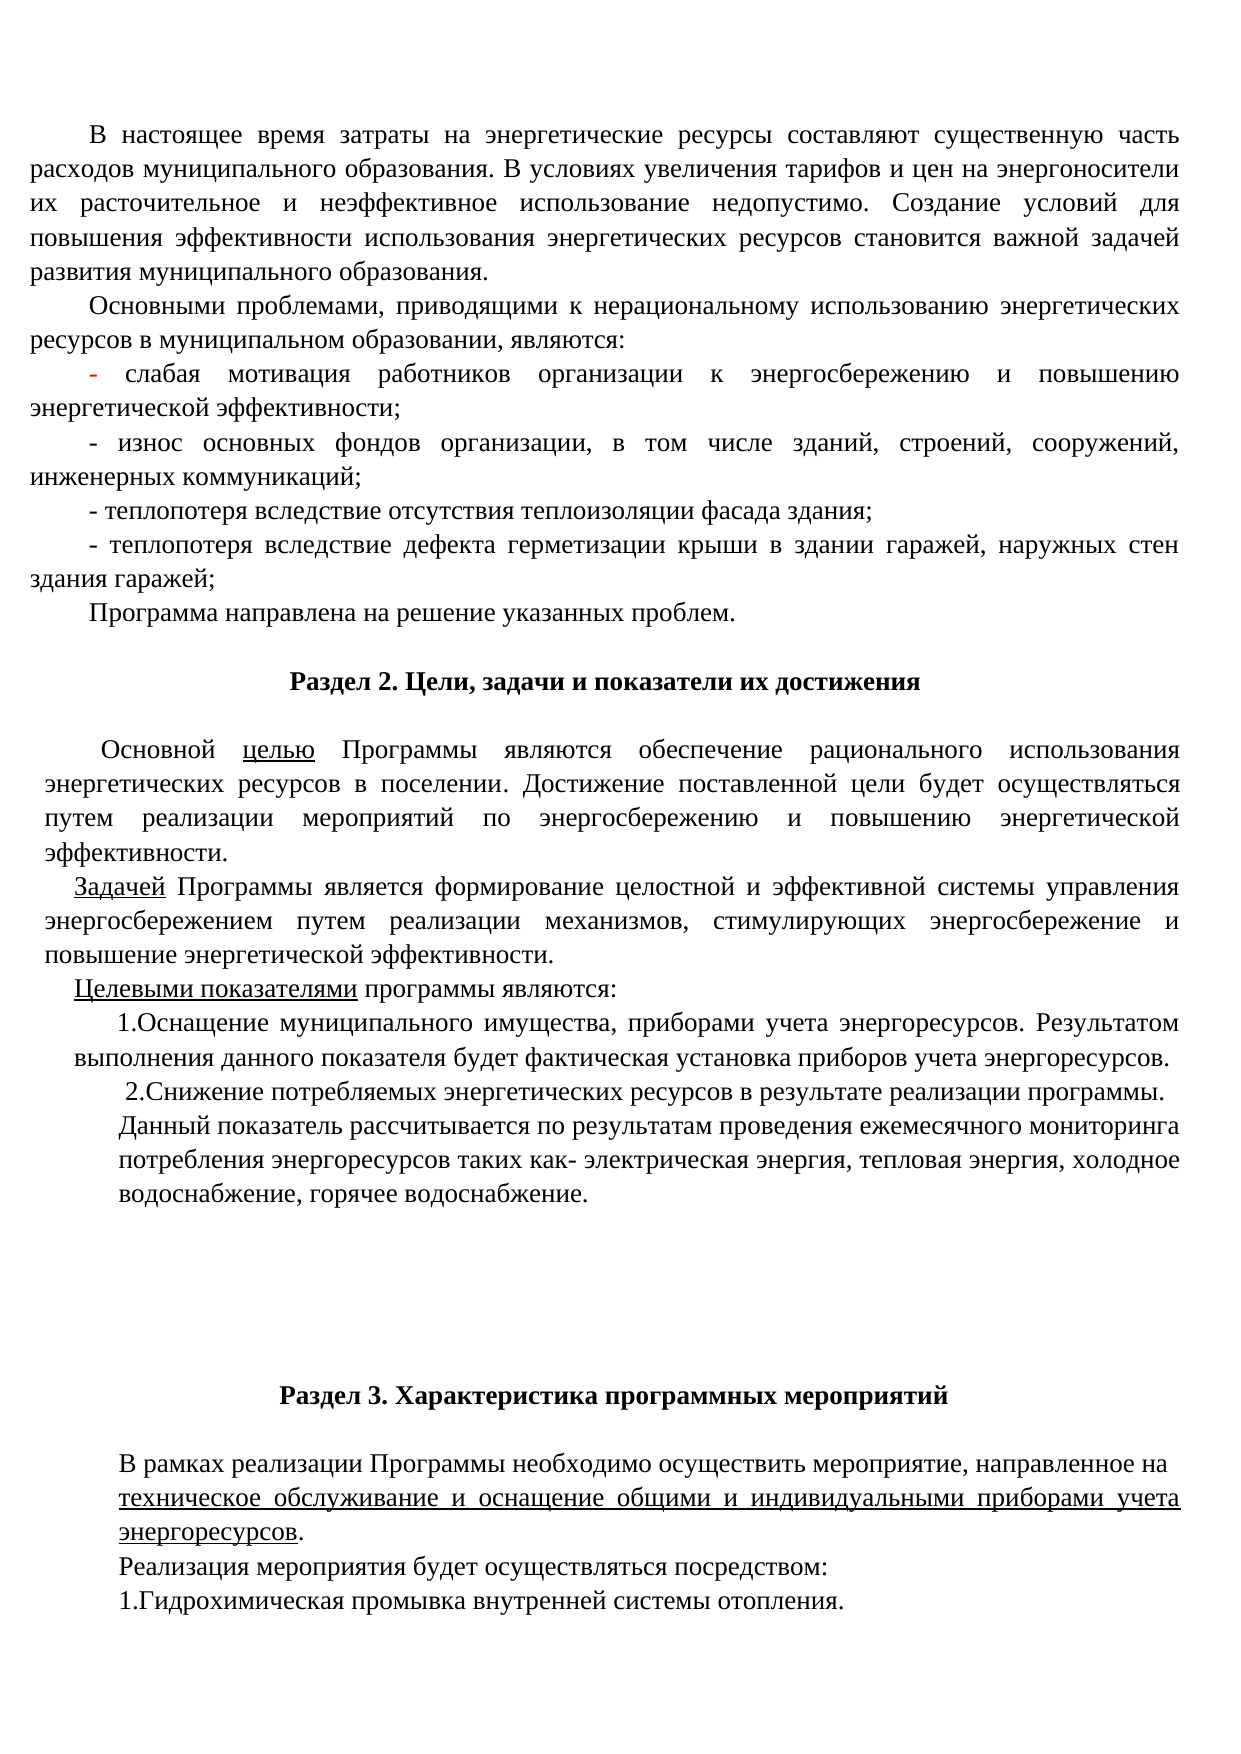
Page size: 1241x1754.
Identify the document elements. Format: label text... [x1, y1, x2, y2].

text Программа направлена на решение указанных проблем. [29, 596, 1181, 628]
text - теплопотеря вследствие дефекта герметизации крыши в здании гаражей, наружных стен здания гаражей; [29, 528, 1181, 593]
text - слабая мотивация работников организации к энергосбережению и повышению энергетической эффективности; [29, 357, 1181, 423]
list 1.Оснащение муниципального имущества, приборами учета энергоресурсов. Результатом выполнения данного показателя будет фактическая установка приборов учета энергоресурсов. [74, 1006, 1181, 1072]
text Раздел 2. Цели, задачи и показатели их достижения [29, 665, 1181, 696]
text Основной целью Программы являются обеспечение рационального использования энергетических ресурсов в поселении. Достижение поставленной цели будет осуществляться путем реализации мероприятий по энергосбережению и повышению энергетической эффективности. [44, 733, 1181, 867]
text - износ основных фондов организации, в том числе зданий, строений, сооружений, инженерных коммуникаций; [29, 426, 1181, 491]
text Задачей Программы является формирование целостной и эффективной системы управления энергосбережением путем реализации механизмов, стимулирующих энергосбережение и повышение энергетической эффективности. [44, 870, 1181, 969]
list техническое обслуживание и оснащение общими и индивидуальными приборами учета энергоресурсов. [118, 1509, 1181, 1547]
list Данный показатель рассчитывается по результатам проведения ежемесячного мониторинга потребления энергоресурсов таких как- электрическая энергия, тепловая энергия, холодное водоснабжение, горячее водоснабжение. [118, 1109, 1181, 1208]
text Раздел 3. Характеристика программных мероприятий [103, 1379, 1181, 1410]
text В рамках реализации Программы необходимо осуществить мероприятие, направленное на [103, 1447, 1181, 1478]
text Реализация мероприятия будет осуществляться посредством: [103, 1550, 1181, 1581]
list 1.Гидрохимическая промывка внутренней системы отопления. [103, 1584, 1181, 1615]
text Основными проблемами, приводящими к нерациональному использованию энергетических ресурсов в муниципальном образовании, являются: [29, 289, 1181, 354]
text В настоящее время затраты на энергетические ресурсы составляют существенную часть расходов муниципального образования. В условиях увеличения тарифов и цен на энергоносители их расточительное и неэффективное использование недопустимо. Создание условий для повышения эффективности использования энергетических ресурсов становится важной задачей развития муниципального образования. [29, 118, 1181, 286]
text - теплопотеря вследствие отсутствия теплоизоляции фасада здания; [29, 494, 1181, 525]
text 2.Снижение потребляемых энергетических ресурсов в результате реализации программы. [118, 1075, 1181, 1106]
list техническое обслуживание и оснащение общими и индивидуальными приборами учета энергоресурсов. [118, 1481, 1181, 1508]
text Целевыми показателями программы являются: [44, 972, 1181, 1003]
